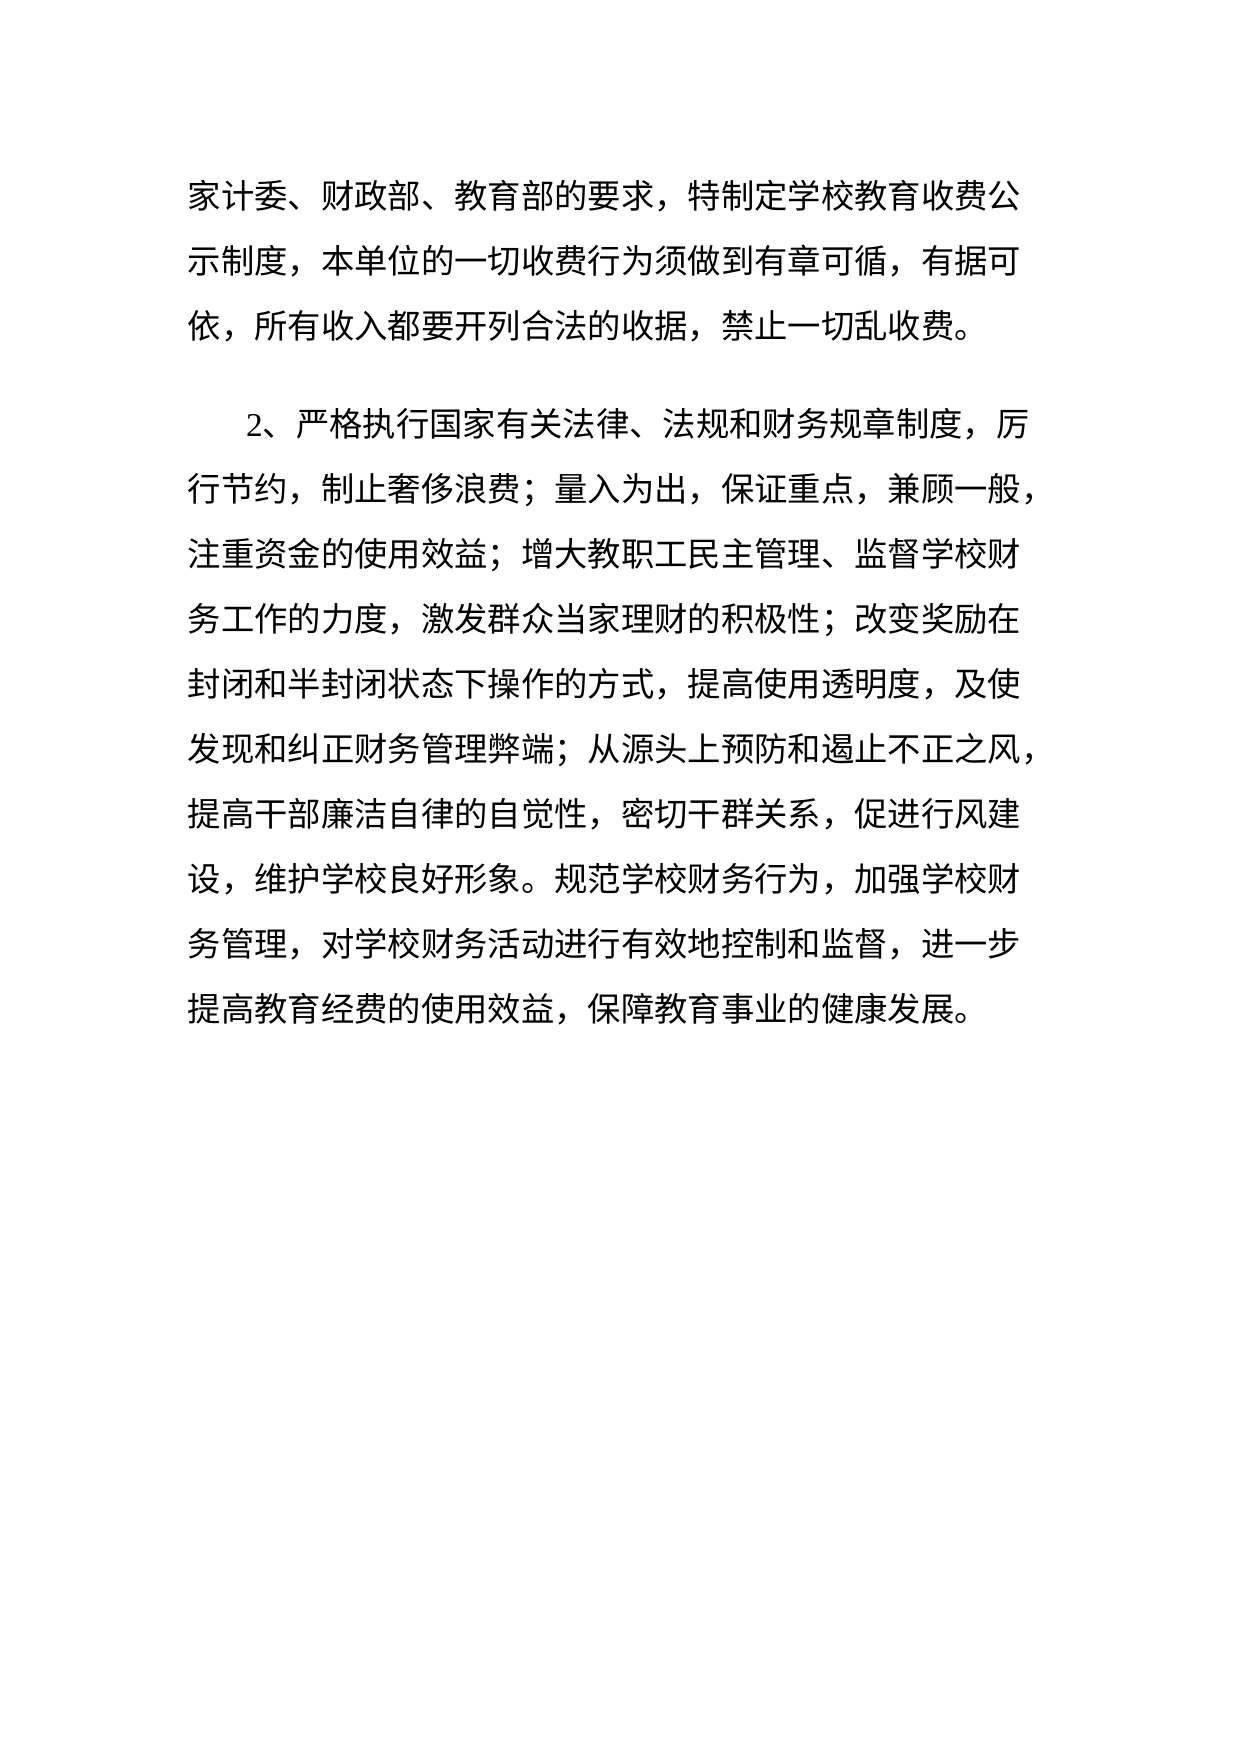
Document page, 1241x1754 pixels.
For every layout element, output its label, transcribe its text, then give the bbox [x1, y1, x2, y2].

text 2、严格执行国家有关法律、法规和财务规章制度，厉行节约，制止奢侈浪费；量入为出，保证重点，兼顾一般，注重资金的使用效益；增大教职工民主管理、监督学校财务工作的力度，激发群众当家理财的积极性；改变奖励在封闭和半封闭状态下操作的方式，提高使用透明度，及使发现和纠正财务管理弊端；从源头上预防和遏止不正之风，提高干部廉洁自律的自觉性，密切干群关系，促进行风建设，维护学校良好形象。规范学校财务行为，加强学校财务管理，对学校财务活动进行有效地控制和监督，进一步提高教育经费的使用效益，保障教育事业的健康发展。 [187, 389, 1053, 1039]
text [187, 162, 1053, 357]
